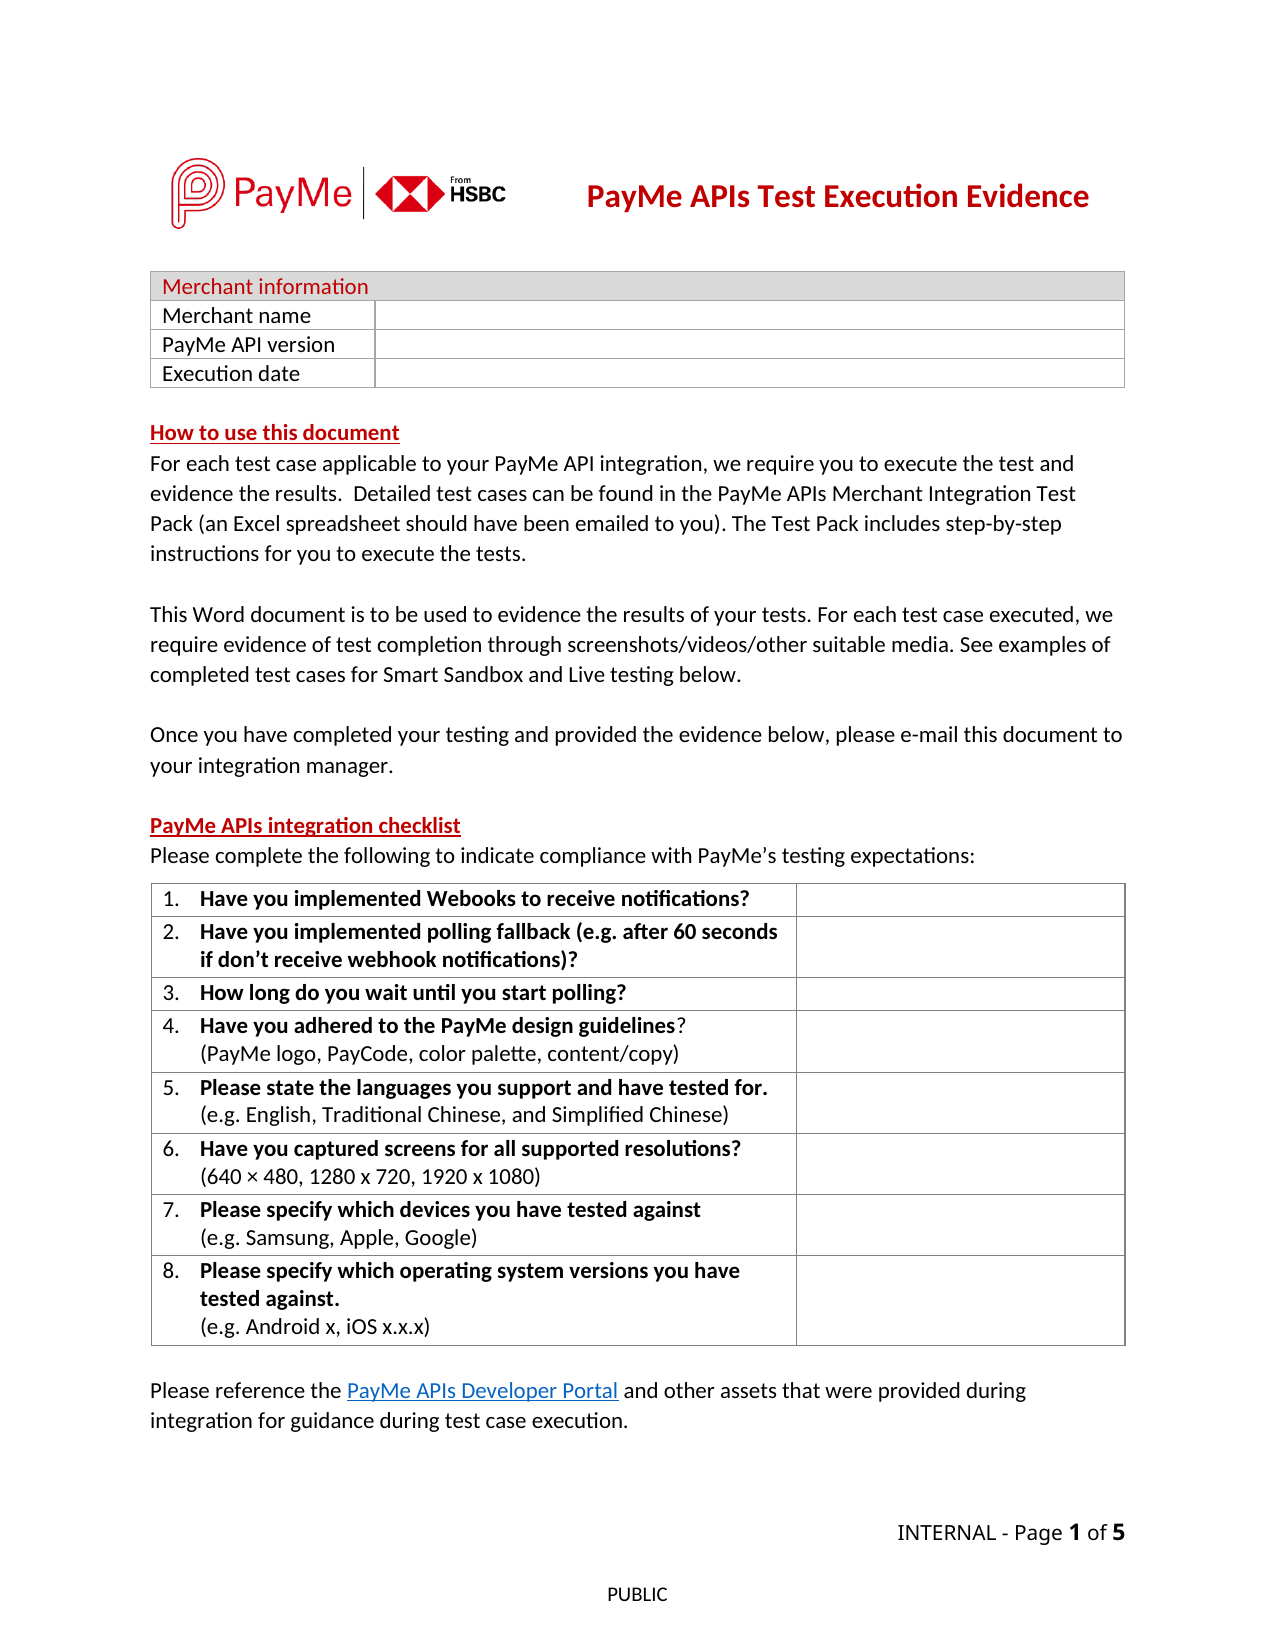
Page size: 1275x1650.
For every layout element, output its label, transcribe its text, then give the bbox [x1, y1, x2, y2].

text How to use this document [150, 418, 1125, 447]
table_cell [797, 1134, 1124, 1194]
table_header [150, 150, 553, 241]
table_cell Please specify which operating system versions you have tested against. (e.g. Android x, iOS x.x.x) [152, 1256, 796, 1344]
table_cell [797, 1073, 1124, 1133]
table_header [797, 884, 1124, 916]
text This Word document is to be used to evidence the results of your tests. For each test case executed, we require evidence of test completion through screenshots/videos/other suitable media. See examples of completed test cases for Smart Sandbox and Live testing below. [150, 600, 1125, 688]
table_cell [797, 978, 1124, 1010]
table_cell Execution date [151, 359, 374, 387]
table_cell Have you implemented polling fallback (e.g. after 60 seconds if don’t receive webhook notifications)? [152, 917, 796, 977]
text For each test case applicable to your PayMe API integration, we require you to execute the test and evidence the results. Detailed test cases can be found in the PayMe APIs Merchant Integration Test Pack (an Excel spreadsheet should have been emailed to you). The Test Pack includes step-by-step instructions for you to execute the tests. [150, 449, 1125, 567]
table_cell [797, 1195, 1124, 1255]
table_header PayMe APIs Test Execution Evidence [553, 150, 1124, 241]
table_cell PayMe API version [151, 330, 374, 358]
table_cell Merchant name [151, 301, 374, 329]
table_cell [376, 301, 1124, 329]
table_cell [376, 359, 1124, 387]
table_header Merchant information [151, 272, 1124, 300]
text Once you have completed your testing and provided the evidence below, please e-mail this document to your integration manager. [150, 721, 1125, 779]
text Please complete the following to indicate compliance with PayMe’s testing expectations: [150, 841, 1125, 869]
table_cell Have you adhered to the PayMe design guidelines? (PayMe logo, PayCode, color palette, content/copy) [152, 1011, 796, 1072]
text PayMe APIs integration checklist [150, 811, 1125, 839]
table_cell Have you captured screens for all supported resolutions? (640 × 480, 1280 x 720, 1920 x 1080) [152, 1134, 796, 1194]
table_cell How long do you wait until you start polling? [152, 978, 796, 1010]
text Please reference the PayMe APIs Developer Portal and other assets that were provided during integration for guidance during test case execution. [150, 1376, 1125, 1434]
table_cell [797, 1011, 1124, 1072]
table_cell [797, 1256, 1124, 1344]
picture [161, 150, 516, 235]
table_cell [376, 330, 1124, 358]
table_header Have you implemented Webooks to receive notifications? [152, 884, 796, 916]
table_cell [797, 917, 1124, 977]
table_cell Please specify which devices you have tested against (e.g. Samsung, Apple, Google) [152, 1195, 796, 1255]
table_cell Please state the languages you support and have tested for. (e.g. English, Traditional Chinese, and Simplified Chinese) [152, 1073, 796, 1133]
